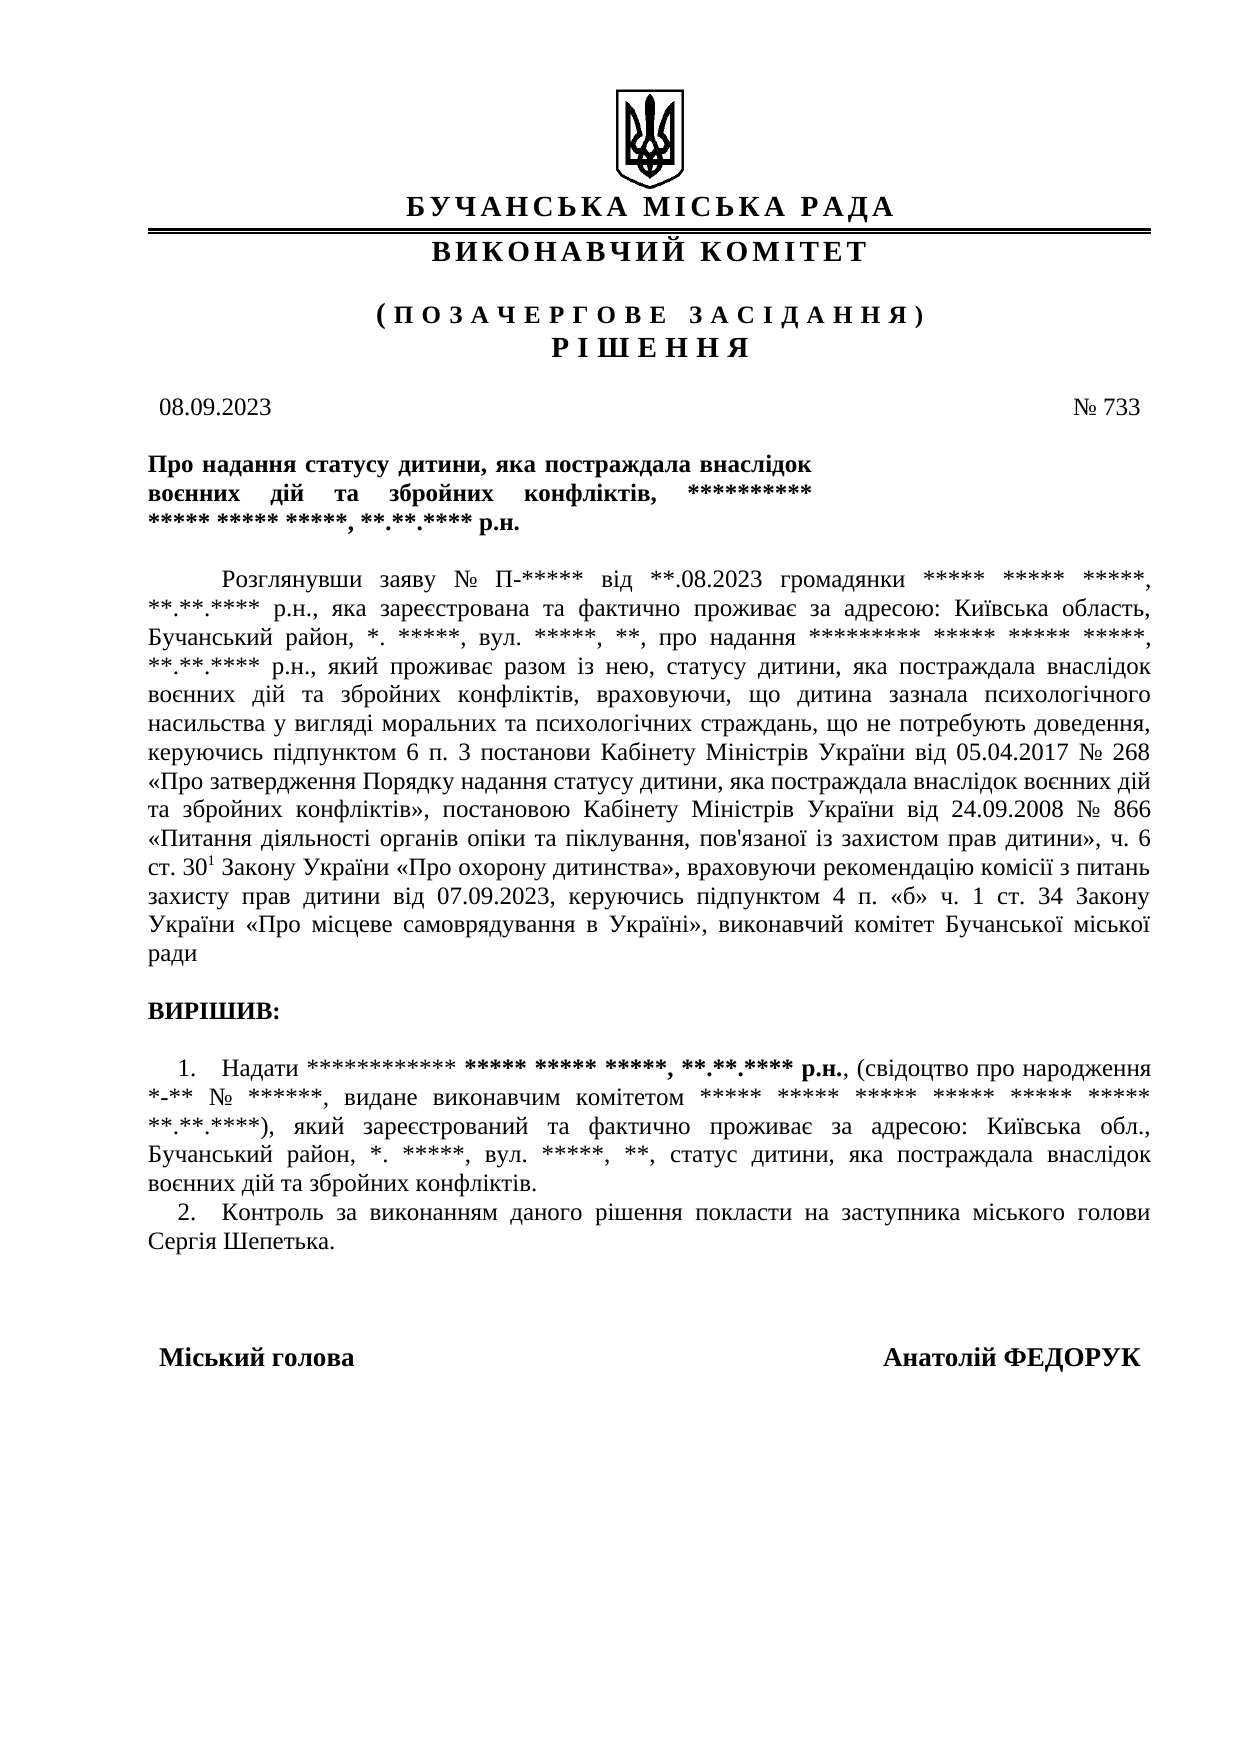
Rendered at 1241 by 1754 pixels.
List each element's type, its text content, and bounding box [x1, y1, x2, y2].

table_header Анатолій ФЕДОРУК [649, 1341, 1152, 1372]
text РІШЕННЯ [148, 330, 1152, 363]
list Контроль за виконанням даного рішення покласти на заступника міського голови Сергія Шепетька. [148, 1197, 1152, 1254]
text БУЧАНСЬКА МІСЬКА РАДА [148, 189, 1152, 223]
text Про надання статусу дитини, яка постраждала внаслідок воєнних дій та збройних конфліктів, ********** ***** ***** *****, **.**.**** р.н. [148, 449, 812, 536]
table_header 08.09.2023 [148, 392, 651, 421]
list Надати ************ ***** ***** *****, **.**.**** р.н., (свідоцтво про народження *-** № ******, видане виконавчим комітетом ***** ***** ***** ***** ***** ***** **.**.****), який зареєстрований та фактично проживає за адресою: Київська обл., Бучанський район, *. *****, вул. *****, **, статус дитини, яка постраждала внаслідок воєнних дій та збройних конфліктів. [148, 1053, 1152, 1197]
text ВИРІШИВ: [148, 996, 1152, 1024]
text (ПОЗАЧЕРГОВЕ ЗАСІДАННЯ) [148, 296, 1152, 330]
table_header № 733 [651, 392, 1152, 421]
text Розглянувши заяву № П-***** від **.08.2023 громадянки ***** ***** *****, **.**.**** р.н., яка зареєстрована та фактично проживає за адресою: Київська область, Бучанський район, *. *****, вул. *****, **, про надання ********* ***** ***** *****, **.**.**** р.н., який проживає разом із нею, статусу дитини, яка постраждала внаслідок воєнних дій та збройних конфліктів, враховуючи, що дитина зазнала психологічного насильства у вигляді моральних та психологічних страждань, що не потребують доведення, керуючись підпунктом 6 п. 3 постанови Кабінету Міністрів України від 05.04.2017 № 268 «Про затвердження Порядку надання статусу дитини, яка постраждала внаслідок воєнних дій та збройних конфліктів», постановою Кабінету Міністрів України від 24.09.2008 № 866 «Питання діяльності органів опіки та піклування, пов'язаної із захистом прав дитини», ч. 6 ст. 301 Закону України «Про охорону дитинства», враховуючи рекомендацію комісії з питань захисту прав дитини від 07.09.2023, керуючись підпунктом 4 п. «б» ч. 1 ст. 34 Закону України «Про місцеве самоврядування в Україні», виконавчий комітет Бучанської міської ради [148, 564, 1152, 967]
table_header ВИКОНАВЧИЙ КОМІТЕТ [148, 234, 1151, 296]
picture [614, 88, 685, 189]
table_header Міський голова [148, 1341, 649, 1372]
